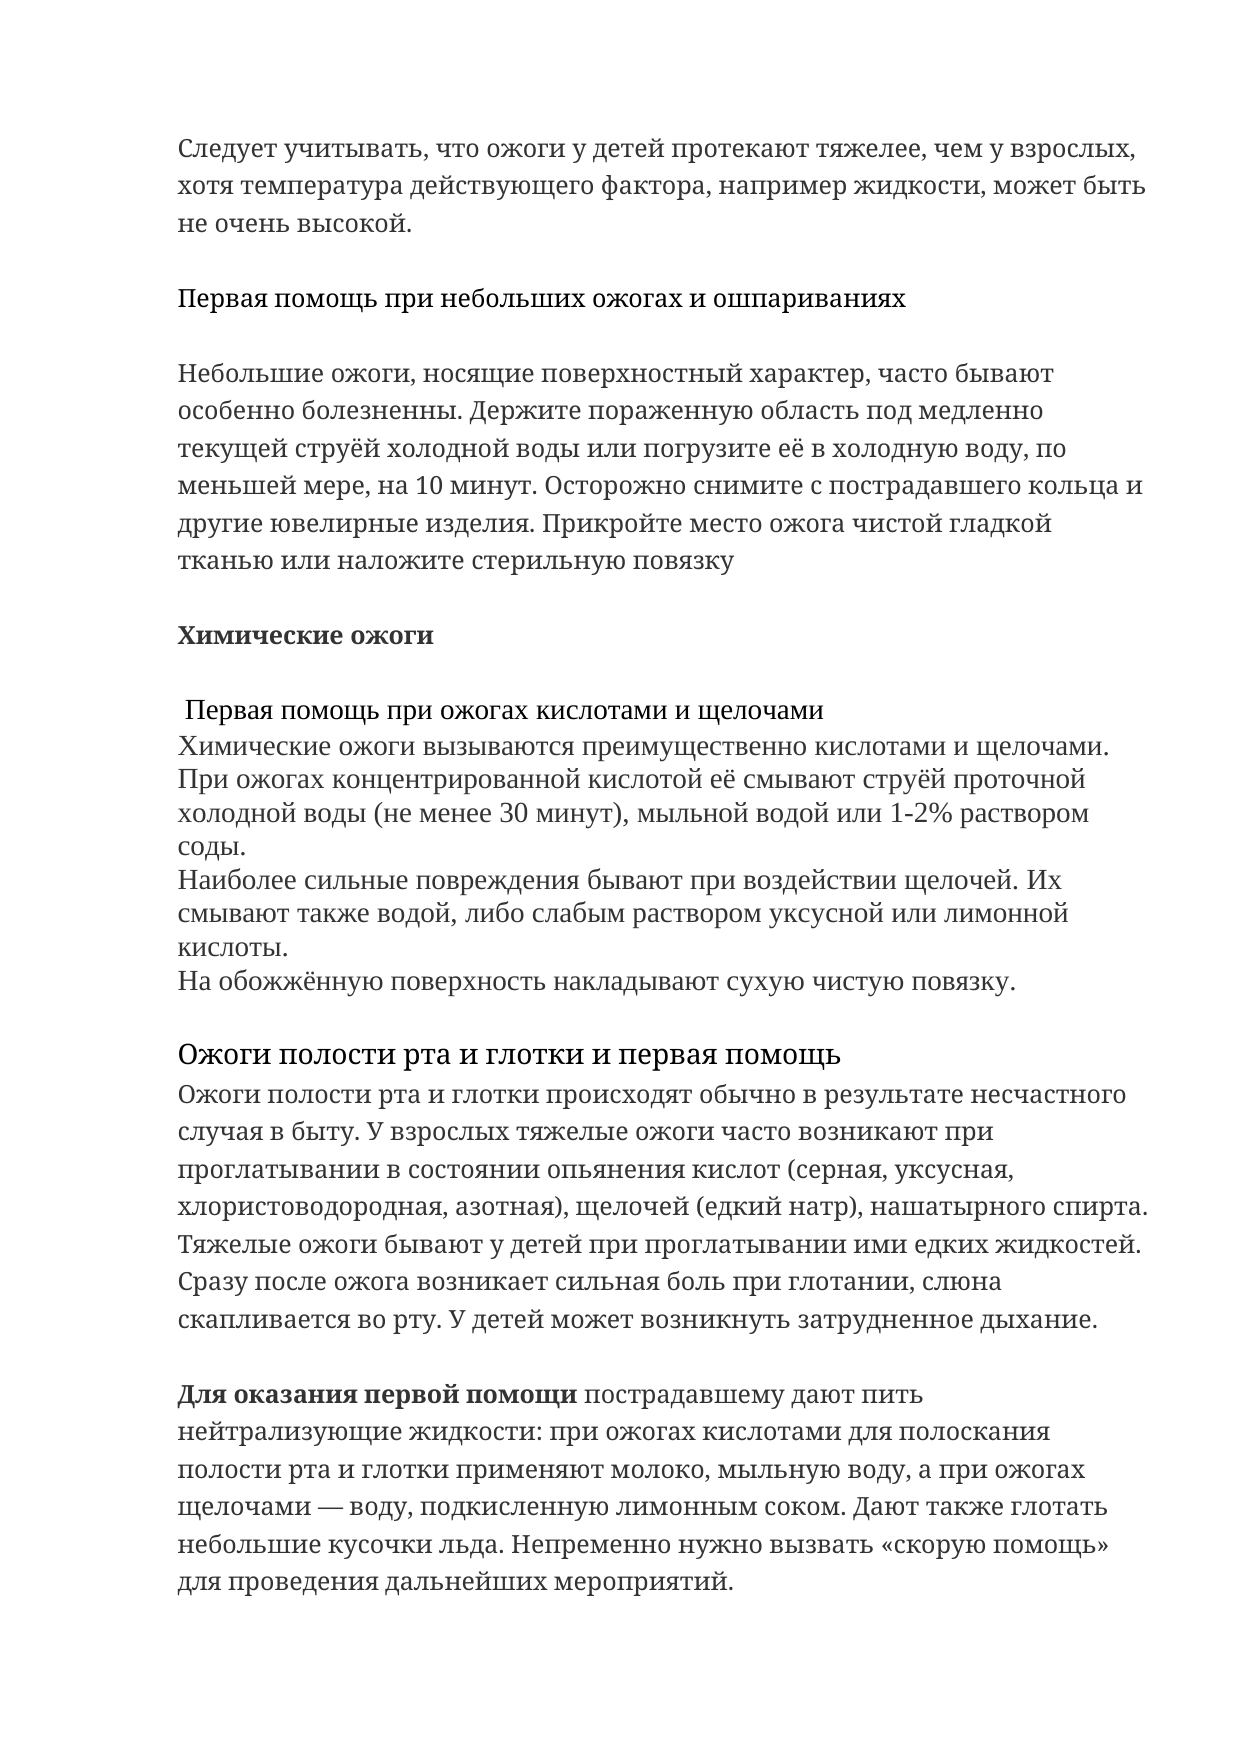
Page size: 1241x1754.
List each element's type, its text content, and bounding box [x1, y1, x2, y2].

text Ожоги полости рта и глотки и первая помощь [177, 1034, 1152, 1073]
text Наиболее сильные повреждения бывают при воздействии щелочей. Их смывают также водой, либо слабым раствором уксусной или лимонной кислоты. [177, 862, 1152, 963]
text Первая помощь при ожогах кислотами и щелочами [177, 689, 1152, 728]
text Небольшие ожоги, носящие поверхностный характер, часто бывают особенно болезненны. Держите пораженную область под медленно текущей струёй холодной воды или погрузите её в холодную воду, по меньшей мере, на 10 минут. Осторожно снимите с пострадавшего кольца и другие ювелирные изделия. Прикройте место ожога чистой гладкой тканью или наложите стерильную повязку [177, 352, 1152, 577]
text Для оказания первой помощи пострадавшему дают пить нейтрализующие жидкости: при ожогах кислотами для полоскания полости рта и глотки применяют молоко, мыльную воду, а при ожогах щелочами — воду, подкисленную лимонным соком. Дают также глотать небольшие кусочки льда. Непременно нужно вызвать «скорую помощь» для проведения дальнейших мероприятий. [177, 1373, 1152, 1598]
text Химические ожоги [177, 614, 1152, 652]
text Первая помощь при небольших ожогах и ошпариваниях [177, 277, 1152, 314]
text При ожогах концентрированной кислотой её смывают струёй проточной холодной воды (не менее 30 минут), мыльной водой или 1-2% раствором соды. [177, 761, 1152, 862]
text Следует учитывать, что ожоги у детей протекают тяжелее, чем у взрослых, хотя температура действующего фактора, например жидкости, может быть не очень высокой. [177, 127, 1152, 239]
text Химические ожоги вызываются преимущественно кислотами и щелочами. [177, 728, 1152, 761]
text На обожжённую поверхность накладывают сухую чистую повязку. [177, 963, 1152, 996]
text Ожоги полости рта и глотки происходят обычно в результате несчастного случая в быту. У взрослых тяжелые ожоги часто возникают при проглатывании в состоянии опьянения кислот (серная, уксусная, хлористоводородная, азотная), щелочей (едкий натр), нашатырного спирта. Тяжелые ожоги бывают у детей при проглатывании ими едких жидкостей. Сразу после ожога возникает сильная боль при глотании, слюна скапливается во рту. У детей может возникнуть затрудненное дыхание. [177, 1073, 1152, 1335]
